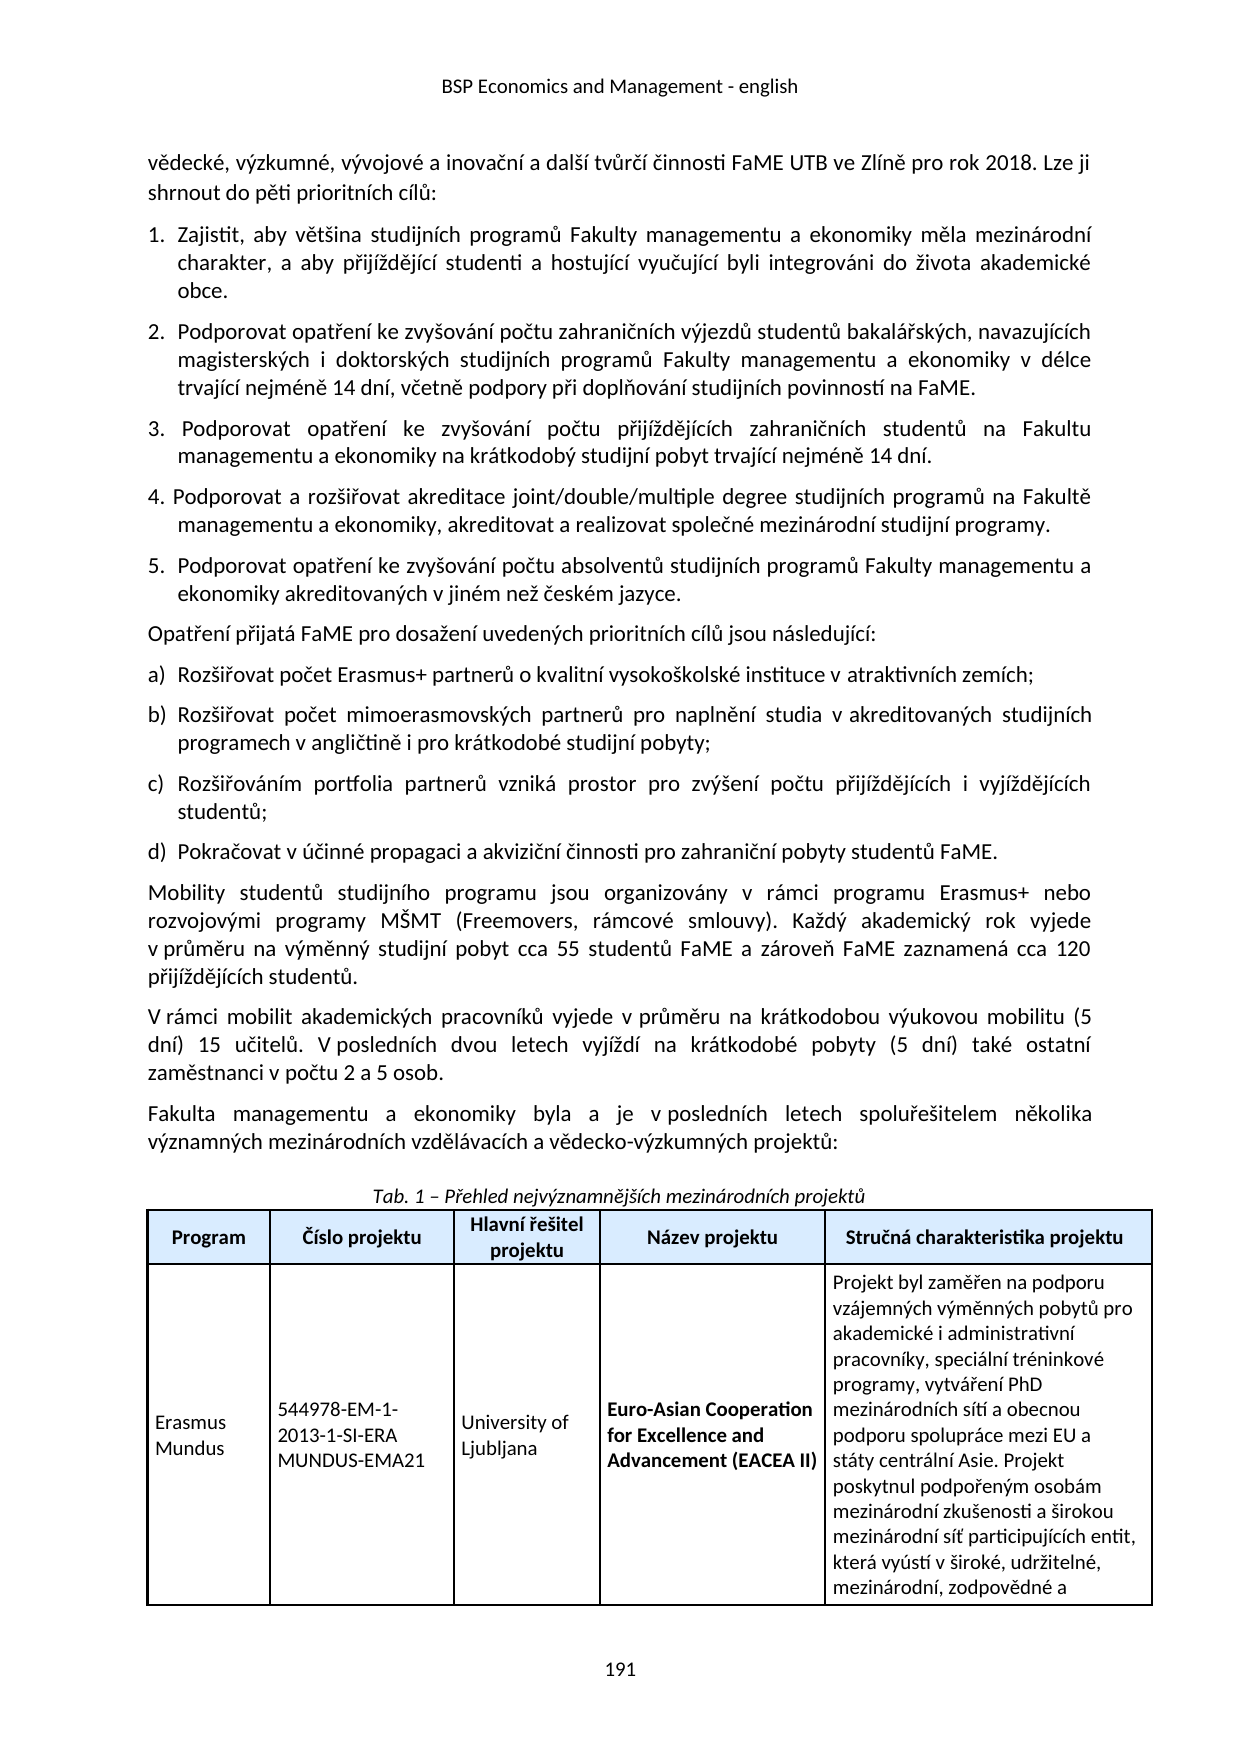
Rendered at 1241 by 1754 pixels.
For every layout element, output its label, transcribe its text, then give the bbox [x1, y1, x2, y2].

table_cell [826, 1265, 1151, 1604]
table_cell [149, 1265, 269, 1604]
text 2. Podporovat opatření ke zvyšování počtu zahraničních výjezdů studentů bakalářských, navazujících magisterských i doktorských studijních programů Fakulty managementu a ekonomiky v délce trvající nejméně 14 dní, včetně podpory při doplňování studijních povinností na FaME. [148, 317, 1093, 401]
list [148, 176, 1093, 206]
list Rozšiřovat počet Erasmus+ partnerů o kvalitní vysokoškolské instituce v atraktivních zemích; [148, 660, 1093, 688]
list Rozšiřovat počet mimoerasmovských partnerů pro naplnění studia v akreditovaných studijních programech v angličtině i pro krátkodobé studijní pobyty; [148, 700, 1093, 756]
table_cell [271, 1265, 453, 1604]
text Opatření přijatá FaME pro dosažení uvedených prioritních cílů jsou následující: [148, 619, 1093, 647]
list Rozšiřováním portfolia partnerů vzniká prostor pro zvýšení počtu přijíždějících i vyjíždějících studentů; [148, 769, 1093, 825]
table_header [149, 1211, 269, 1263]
text 5. Podporovat opatření ke zvyšování počtu absolventů studijních programů Fakulty managementu a ekonomiky akreditovaných v jiném než českém jazyce. [148, 551, 1093, 607]
text Fakulta managementu a ekonomiky byla a je v posledních letech spoluřešitelem několika významných mezinárodních vzdělávacích a vědecko-výzkumných projektů: [148, 1099, 1093, 1155]
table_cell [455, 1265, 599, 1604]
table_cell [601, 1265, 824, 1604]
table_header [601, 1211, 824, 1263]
text 3. Podporovat opatření ke zvyšování počtu přijíždějících zahraničních studentů na Fakultu managementu a ekonomiky na krátkodobý studijní pobyt trvající nejméně 14 dní. [148, 414, 1093, 470]
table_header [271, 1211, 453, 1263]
text 1. Zajistit, aby většina studijních programů Fakulty managementu a ekonomiky měla mezinárodní charakter, a aby přijíždějící studenti a hostující vyučující byli integrováni do života akademické obce. [148, 221, 1093, 304]
list Pokračovat v účinné propagaci a akviziční činnosti pro zahraniční pobyty studentů FaME. [148, 837, 1093, 865]
text Tab. 1 – Přehled nejvýznamnějších mezinárodních projektů [148, 1183, 1093, 1208]
text V rámci mobilit akademických pracovníků vyjede v průměru na krátkodobou výukovou mobilitu (5 dní) 15 učitelů. V posledních dvou letech vyjíždí na krátkodobé pobyty (5 dní) také ostatní zaměstnanci v počtu 2 a 5 osob. [148, 1002, 1093, 1087]
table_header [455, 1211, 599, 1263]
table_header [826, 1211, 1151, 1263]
text 4. Podporovat a rozšiřovat akreditace joint/double/multiple degree studijních programů na Fakultě managementu a ekonomiky, akreditovat a realizovat společné mezinárodní studijní programy. [148, 482, 1093, 538]
text Mobility studentů studijního programu jsou organizovány v rámci programu Erasmus+ nebo rozvojovými programy MŠMT (Freemovers, rámcové smlouvy). Každý akademický rok vyjede v průměru na výměnný studijní pobyt cca 55 studentů FaME a zároveň FaME zaznamená cca 120 přijíždějících studentů. [148, 878, 1093, 990]
